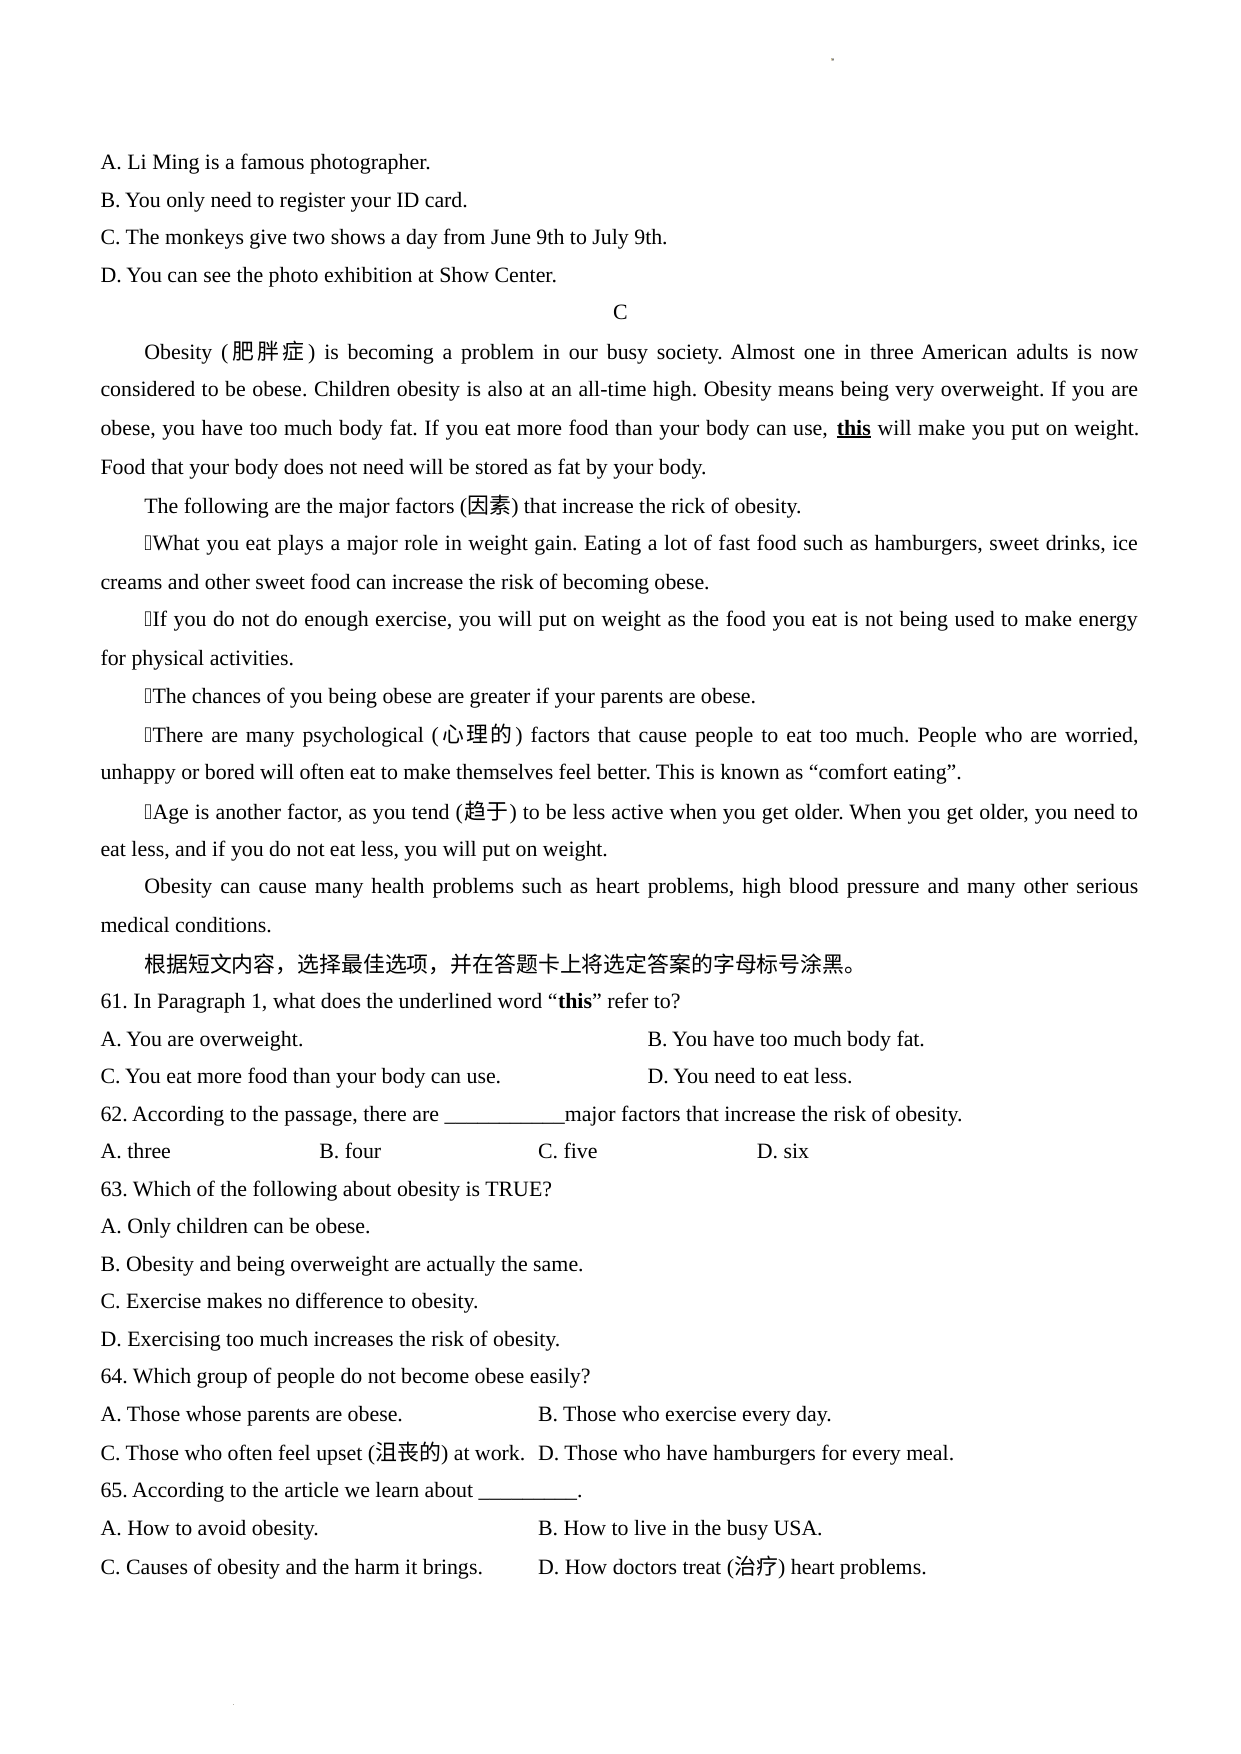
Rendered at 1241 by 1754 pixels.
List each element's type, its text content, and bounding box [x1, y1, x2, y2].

text D. Exercising too much increases the risk of obesity. [100, 1322, 1140, 1355]
text C. Causes of obesity and the harm it brings. D. How doctors treat (治疗) heart problems. [100, 1549, 1140, 1581]
text B. Obesity and being overweight are actually the same. [100, 1247, 1140, 1280]
text 65. According to the article we learn about _________. [100, 1474, 1140, 1506]
text C. Exercise makes no difference to obesity. [100, 1285, 1140, 1317]
text The chances of you being obese are greater if your parents are obese. [100, 679, 1140, 712]
text A. You are overweight. B. You have too much body fat. [100, 1022, 1140, 1055]
text Obesity can cause many health problems such as heart problems, high blood pressure and many other serious medical conditions. [100, 870, 1140, 941]
text There are many psychological (心理的) factors that cause people to eat too much. People who are worried, unhappy or bored will often eat to make themselves feel better. This is known as “comfort eating”. [100, 717, 1140, 788]
text A. Those whose parents are obese. B. Those who exercise every day. [100, 1397, 1140, 1430]
text Age is another factor, as you tend (趋于) to be less active when you get older. When you get older, you need to eat less, and if you do not eat less, you will put on weight. [100, 793, 1140, 865]
text C. Those who often feel upset (沮丧的) at work. D. Those who have hamburgers for every meal. [100, 1435, 1140, 1467]
text A. Only children can be obese. [100, 1210, 1140, 1242]
text 根据短文内容，选择最佳选项，并在答题卡上将选定答案的字母标号涂黑。 [100, 946, 1140, 979]
text C. You eat more food than your body can use. D. You need to eat less. [100, 1060, 1140, 1092]
text C. The monkeys give two shows a day from June 9th to July 9th. [100, 221, 1140, 253]
text A. Li Ming is a famous photographer. [100, 146, 1140, 178]
text What you eat plays a major role in weight gain. Eating a lot of fast food such as hamburgers, sweet drinks, ice creams and other sweet food can increase the risk of becoming obese. [100, 526, 1140, 598]
text 63. Which of the following about obesity is TRUE? [100, 1172, 1140, 1205]
text B. You only need to register your ID card. [100, 183, 1140, 216]
text D. You can see the photo exhibition at Show Center. [100, 258, 1140, 291]
text If you do not do enough exercise, you will put on weight as the food you eat is not being used to make energy for physical activities. [100, 603, 1140, 674]
text The following are the major factors (因素) that increase the rick of obesity. [100, 488, 1140, 520]
text A. three B. four C. five D. six [100, 1135, 1140, 1167]
text 61. In Paragraph 1, what does the underlined word “this” refer to? [100, 985, 1140, 1017]
text A. How to avoid obesity. B. How to live in the busy USA. [100, 1511, 1140, 1544]
text Obesity (肥胖症) is becoming a problem in our busy society. Almost one in three American adults is now considered to be obese. Children obesity is also at an all-time high. Obesity means being very overweight. If you are obese, you have too much body fat. If you eat more food than your body can use, this will make you put on weight. Food that your body does not need will be stored as fat by your body. [100, 333, 1140, 483]
text C [100, 296, 1140, 328]
text 64. Which group of people do not become obese easily? [100, 1360, 1140, 1392]
text 62. According to the passage, there are ___________major factors that increase the risk of obesity. [100, 1097, 1140, 1130]
